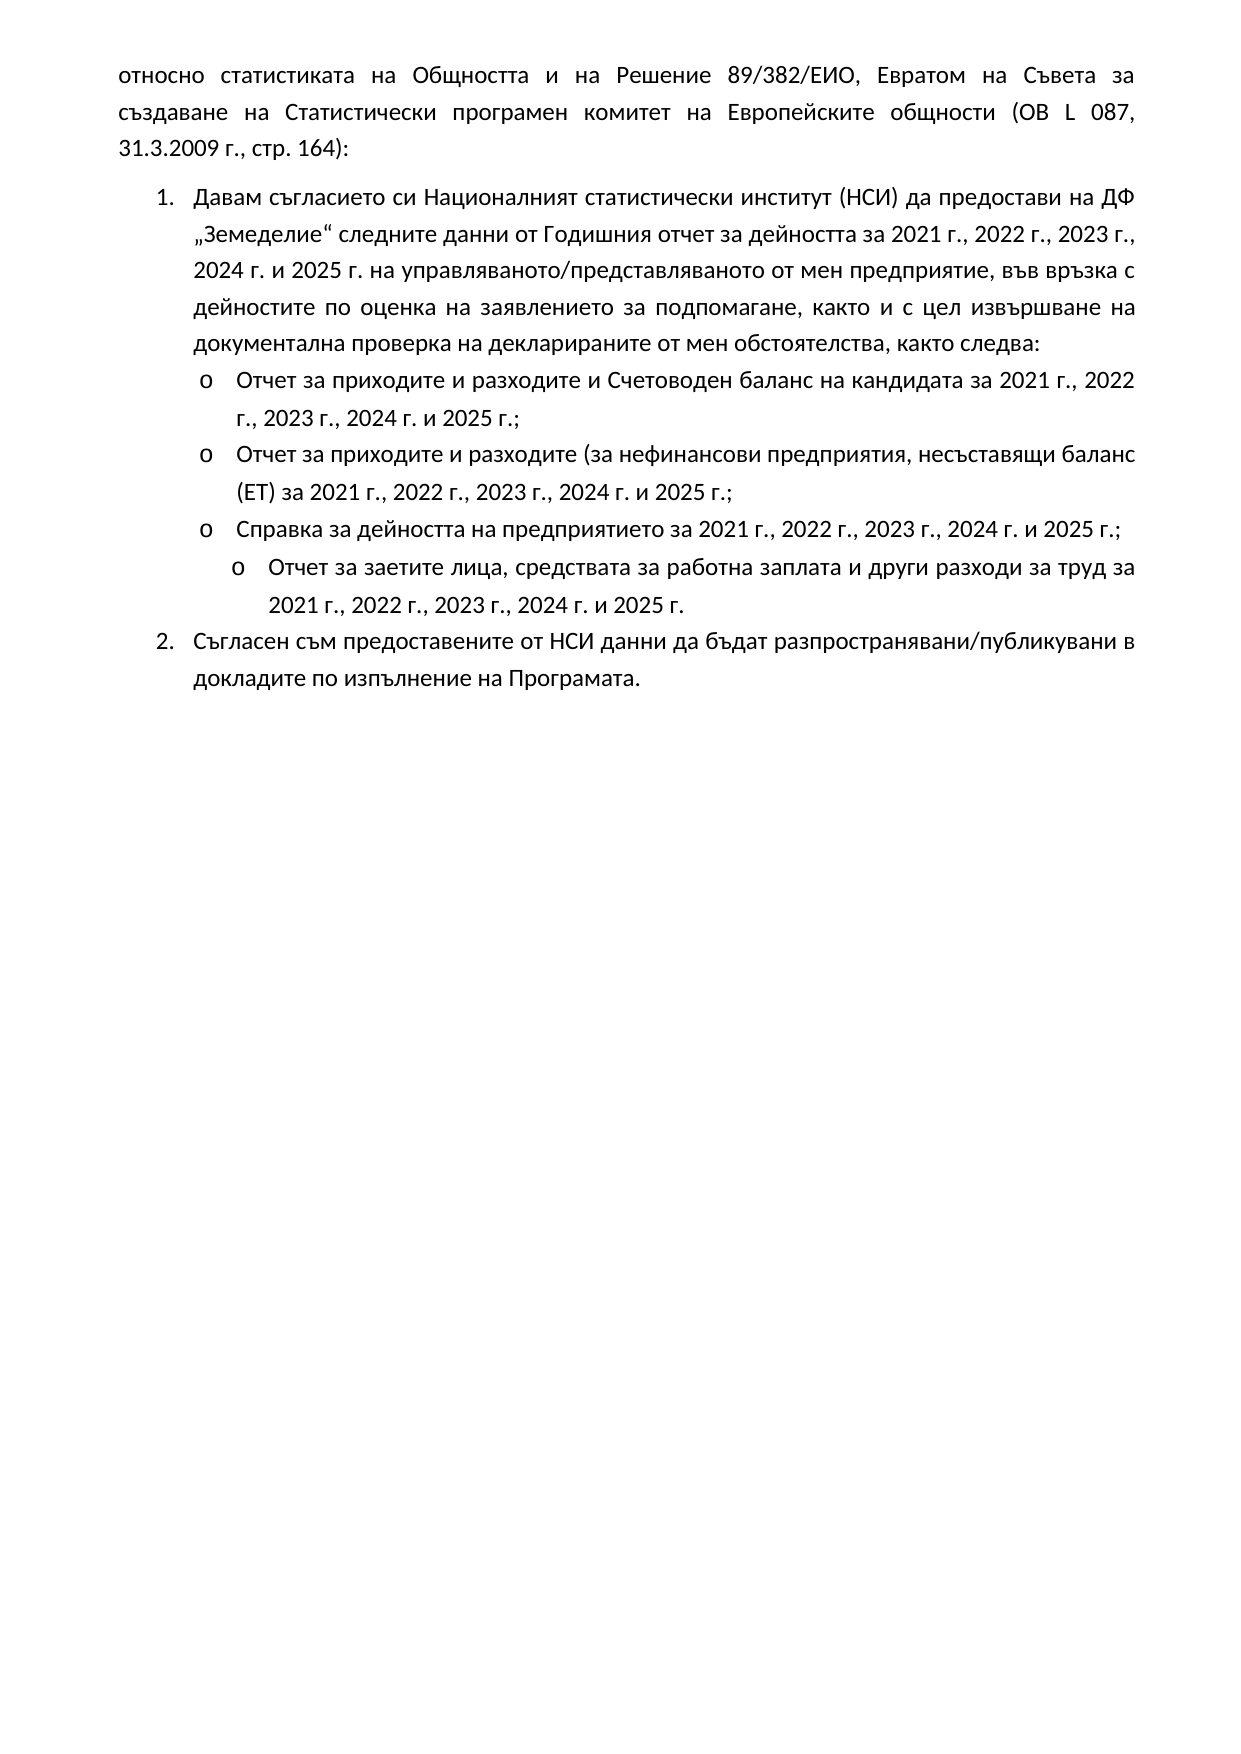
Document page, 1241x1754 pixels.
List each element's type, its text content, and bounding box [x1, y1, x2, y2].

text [118, 59, 1137, 163]
list Отчет за приходите и разходите и Счетоводен баланс на кандидата за 2021 г., 2022 г., 2023 г., 2024 г. и 2025 г.; [199, 364, 1137, 432]
list Съгласен съм предоставените от НСИ данни да бъдат разпространявани/публикувани в докладите по изпълнение на Програмата. [156, 625, 1137, 692]
list Давам съгласието си Националният статистически институт (НСИ) да предостави на ДФ „Земеделие“ следните данни от Годишния отчет за дейността за 2021 г., 2022 г., 2023 г., 2024 г. и 2025 г. на управляваното/представляваното от мен предприятие, във връзка с дейностите по оценка на заявлението за подпомагане, както и с цел извършване на документална проверка на декларираните от мен обстоятелства, както следва: [156, 181, 1137, 358]
list Отчет за заетите лица, средствата за работна заплата и други разходи за труд за 2021 г., 2022 г., 2023 г., 2024 г. и 2025 г. [231, 551, 1137, 619]
list Справка за дейността на предприятието за 2021 г., 2022 г., 2023 г., 2024 г. и 2025 г.; [199, 513, 1137, 544]
list Отчет за приходите и разходите (за нефинансови предприятия, несъставящи баланс (ЕТ) за 2021 г., 2022 г., 2023 г., 2024 г. и 2025 г.; [199, 438, 1137, 507]
